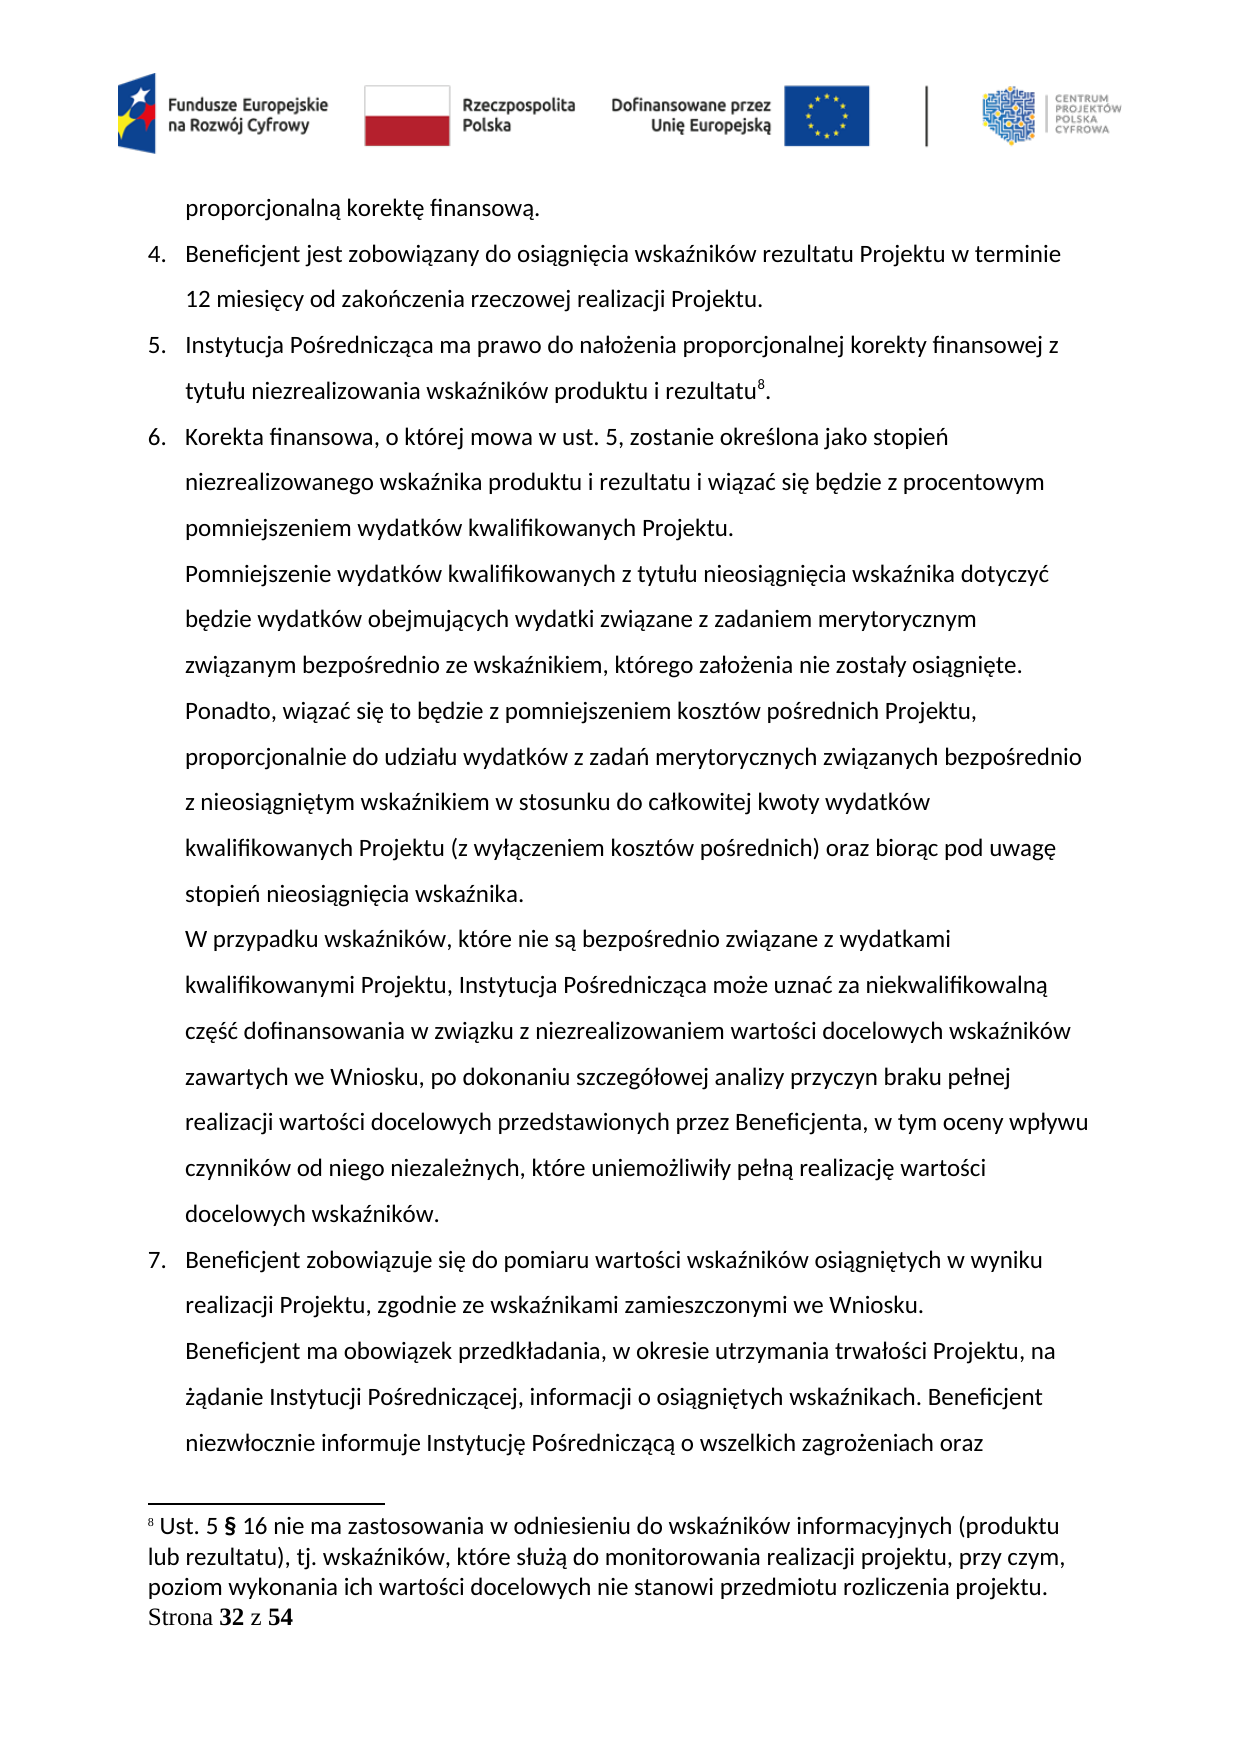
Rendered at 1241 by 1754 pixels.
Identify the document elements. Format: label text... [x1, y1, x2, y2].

list Instytucja Pośrednicząca ma prawo do nałożenia proporcjonalnej korekty finansowej z tytułu niezrealizowania wskaźników produktu i rezultatu. [148, 329, 1093, 405]
list Beneficjent jest zobowiązany do osiągnięcia wskaźników rezultatu Projektu w terminie 12 miesięcy od zakończenia rzeczowej realizacji Projektu. [148, 238, 1093, 314]
picture [118, 73, 1122, 154]
list Korekta finansowa, o której mowa w ust. 5, zostanie określona jako stopień niezrealizowanego wskaźnika produktu i rezultatu i wiązać się będzie z procentowym pomniejszeniem wydatków kwalifikowanych Projektu. Pomniejszenie wydatków kwalifikowanych z tytułu nieosiągnięcia wskaźnika dotyczyć będzie wydatków obejmujących wydatki związane z zadaniem merytorycznym związanym bezpośrednio ze wskaźnikiem, którego założenia nie zostały osiągnięte. Ponadto, wiązać się to będzie z pomniejszeniem kosztów pośrednich Projektu, proporcjonalnie do udziału wydatków z zadań merytorycznych związanych bezpośrednio z nieosiągniętym wskaźnikiem w stosunku do całkowitej kwoty wydatków kwalifikowanych Projektu (z wyłączeniem kosztów pośrednich) oraz biorąc pod uwagę stopień nieosiągnięcia wskaźnika. W przypadku wskaźników, które nie są bezpośrednio związane z wydatkami kwalifikowanymi Projektu, Instytucja Pośrednicząca może uznać za niekwalifikowalną część dofinansowania w związku z niezrealizowaniem wartości docelowych wskaźników zawartych we Wniosku, po dokonaniu szczegółowej analizy przyczyn braku pełnej realizacji wartości docelowych przedstawionych przez Beneficjenta, w tym oceny wpływu czynników od niego niezależnych, które uniemożliwiły pełną realizację wartości docelowych wskaźników. [148, 421, 1093, 1228]
